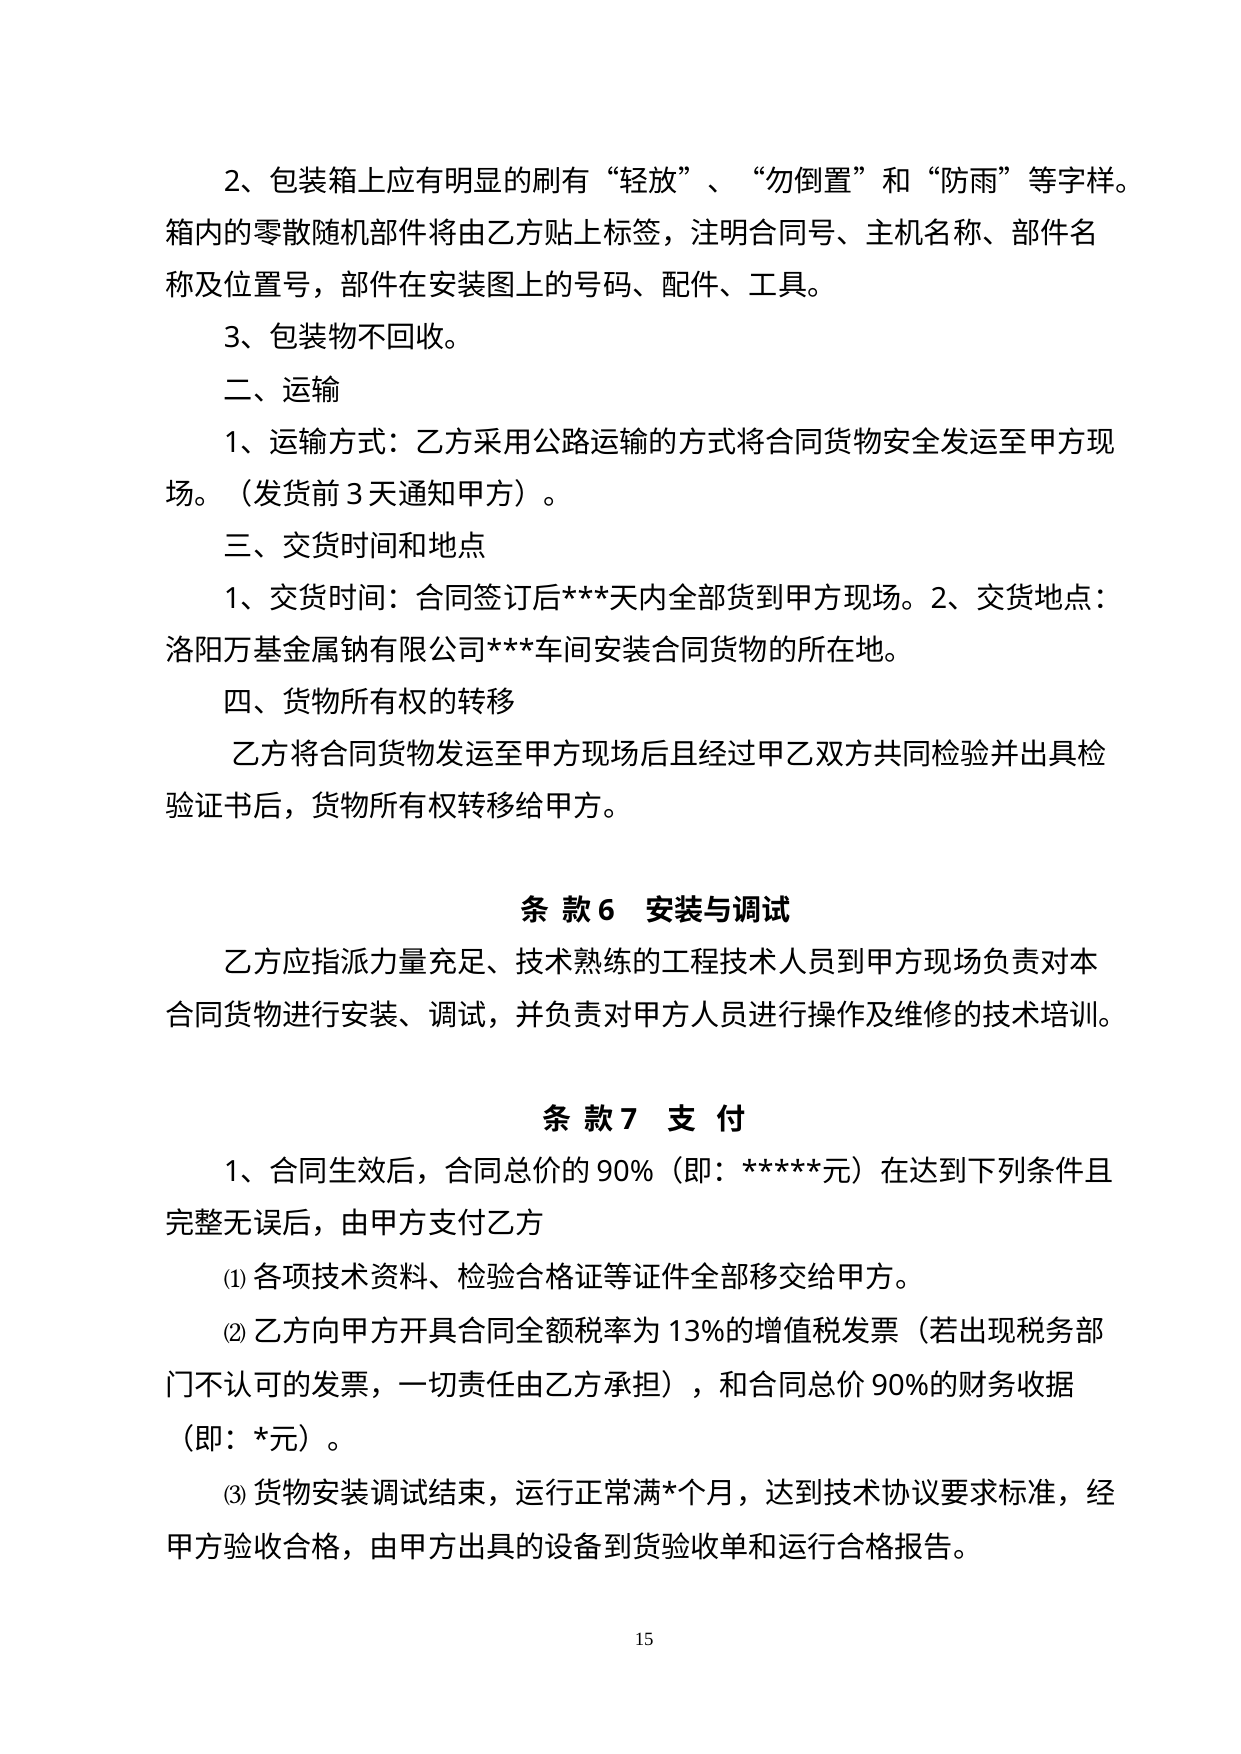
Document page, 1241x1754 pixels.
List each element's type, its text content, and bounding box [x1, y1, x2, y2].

text 1、交货时间：合同签订后***天内全部货到甲方现场。2、交货地点：洛阳万基金属钠有限公司***车间安装合同货物的所在地。 [165, 567, 1122, 671]
text ⑵乙方向甲方开具合同全额税率为13%的增值税发票（若出现税务部门不认可的发票，一切责任由乙方承担），和合同总价90%的财务收据（即：*元）。 [165, 1298, 1122, 1460]
text 二、运输 [165, 358, 1122, 410]
text 三、交货时间和地点 [165, 514, 1122, 567]
text 条 款 7 支 付 [165, 1087, 1122, 1139]
text ⑴各项技术资料、检验合格证等证件全部移交给甲方。 [165, 1244, 1122, 1298]
text ⑶货物安装调试结束，运行正常满*个月，达到技术协议要求标准，经甲方验收合格，由甲方出具的设备到货验收单和运行合格报告。 [165, 1460, 1122, 1569]
text 1、合同生效后，合同总价的90%（即：*****元）在达到下列条件且完整无误后，由甲方支付乙方 [165, 1139, 1122, 1244]
text 条 款 6 安装与调试 [165, 879, 1122, 931]
text 1、运输方式：乙方采用公路运输的方式将合同货物安全发运至甲方现场。（发货前3天通知甲方）。 [165, 410, 1122, 514]
text 四、货物所有权的转移 [165, 671, 1122, 723]
text 乙方将合同货物发运至甲方现场后且经过甲乙双方共同检验并出具检验证书后，货物所有权转移给甲方。 [165, 723, 1122, 827]
text 3、包装物不回收。 [165, 306, 1122, 358]
text 2、包装箱上应有明显的刷有“轻放”、“勿倒置”和“防雨”等字样。箱内的零散随机部件将由乙方贴上标签，注明合同号、主机名称、部件名称及位置号，部件在安装图上的号码、配件、工具。 [165, 150, 1122, 306]
text 乙方应指派力量充足、技术熟练的工程技术人员到甲方现场负责对本合同货物进行安装、调试，并负责对甲方人员进行操作及维修的技术培训。 [165, 931, 1122, 1035]
